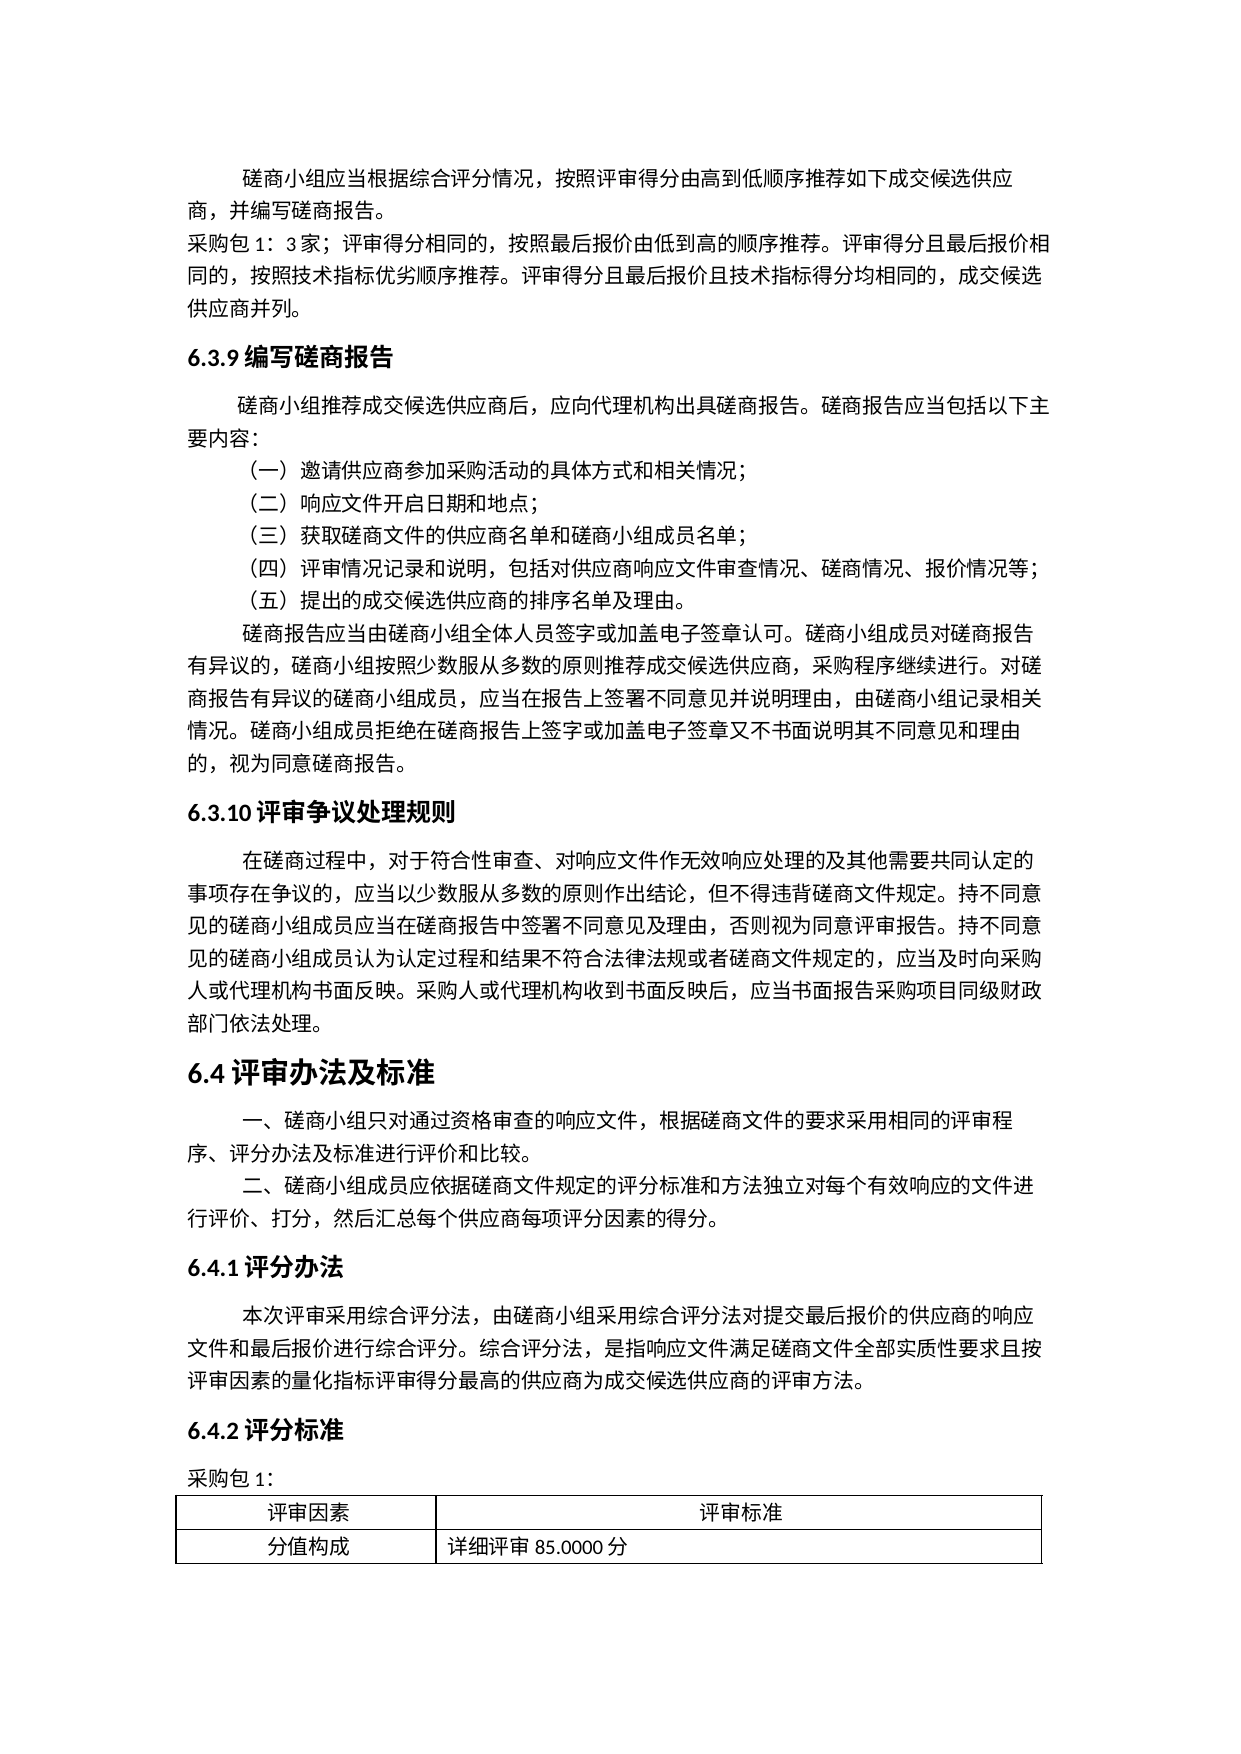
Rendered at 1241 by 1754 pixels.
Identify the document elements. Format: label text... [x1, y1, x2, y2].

text 6.3.9编写磋商报告 [187, 324, 1053, 389]
text （二）响应文件开启日期和地点； [187, 487, 1053, 519]
text 二、磋商小组成员应依据磋商文件规定的评分标准和方法独立对每个有效响应的文件进行评价、打分，然后汇总每个供应商每项评分因素的得分。 [187, 1169, 1053, 1234]
text （四）评审情况记录和说明，包括对供应商响应文件审查情况、磋商情况、报价情况等； [187, 552, 1053, 584]
text 一、磋商小组只对通过资格审查的响应文件，根据磋商文件的要求采用相同的评审程序、评分办法及标准进行评价和比较。 [187, 1104, 1053, 1169]
text 6.4评审办法及标准 [187, 1039, 1053, 1104]
text 6.4.1评分办法 [187, 1234, 1053, 1299]
text 采购包1：3家；评审得分相同的，按照最后报价由低到高的顺序推荐。评审得分且最后报价相同的，按照技术指标优劣顺序推荐。评审得分且最后报价且技术指标得分均相同的，成交候选供应商并列。 [187, 227, 1053, 324]
text 6.3.10评审争议处理规则 [187, 779, 1053, 844]
table_header 评审标准 [437, 1496, 1041, 1528]
text 6.4.2评分标准 [187, 1397, 1053, 1462]
table_cell 分值构成 [177, 1530, 435, 1563]
table_header 评审因素 [177, 1496, 435, 1528]
text 在磋商过程中，对于符合性审查、对响应文件作无效响应处理的及其他需要共同认定的事项存在争议的，应当以少数服从多数的原则作出结论，但不得违背磋商文件规定。持不同意见的磋商小组成员应当在磋商报告中签署不同意见及理由，否则视为同意评审报告。持不同意见的磋商小组成员认为认定过程和结果不符合法律法规或者磋商文件规定的，应当及时向采购人或代理机构书面反映。采购人或代理机构收到书面反映后，应当书面报告采购项目同级财政部门依法处理。 [187, 844, 1053, 1039]
text 磋商小组推荐成交候选供应商后，应向代理机构出具磋商报告。磋商报告应当包括以下主要内容： [187, 389, 1053, 454]
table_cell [437, 1530, 1041, 1563]
text 磋商报告应当由磋商小组全体人员签字或加盖电子签章认可。磋商小组成员对磋商报告有异议的，磋商小组按照少数服从多数的原则推荐成交候选供应商，采购程序继续进行。对磋商报告有异议的磋商小组成员，应当在报告上签署不同意见并说明理由，由磋商小组记录相关情况。磋商小组成员拒绝在磋商报告上签字或加盖电子签章又不书面说明其不同意见和理由的，视为同意磋商报告。 [187, 617, 1053, 779]
text （一）邀请供应商参加采购活动的具体方式和相关情况； [187, 454, 1053, 487]
text （五）提出的成交候选供应商的排序名单及理由。 [187, 584, 1053, 617]
text 磋商小组应当根据综合评分情况，按照评审得分由高到低顺序推荐如下成交候选供应商，并编写磋商报告。 [187, 162, 1053, 227]
text 采购包1： [187, 1462, 1053, 1494]
text （三）获取磋商文件的供应商名单和磋商小组成员名单； [187, 519, 1053, 552]
text 本次评审采用综合评分法，由磋商小组采用综合评分法对提交最后报价的供应商的响应文件和最后报价进行综合评分。综合评分法，是指响应文件满足磋商文件全部实质性要求且按评审因素的量化指标评审得分最高的供应商为成交候选供应商的评审方法。 [187, 1299, 1053, 1397]
